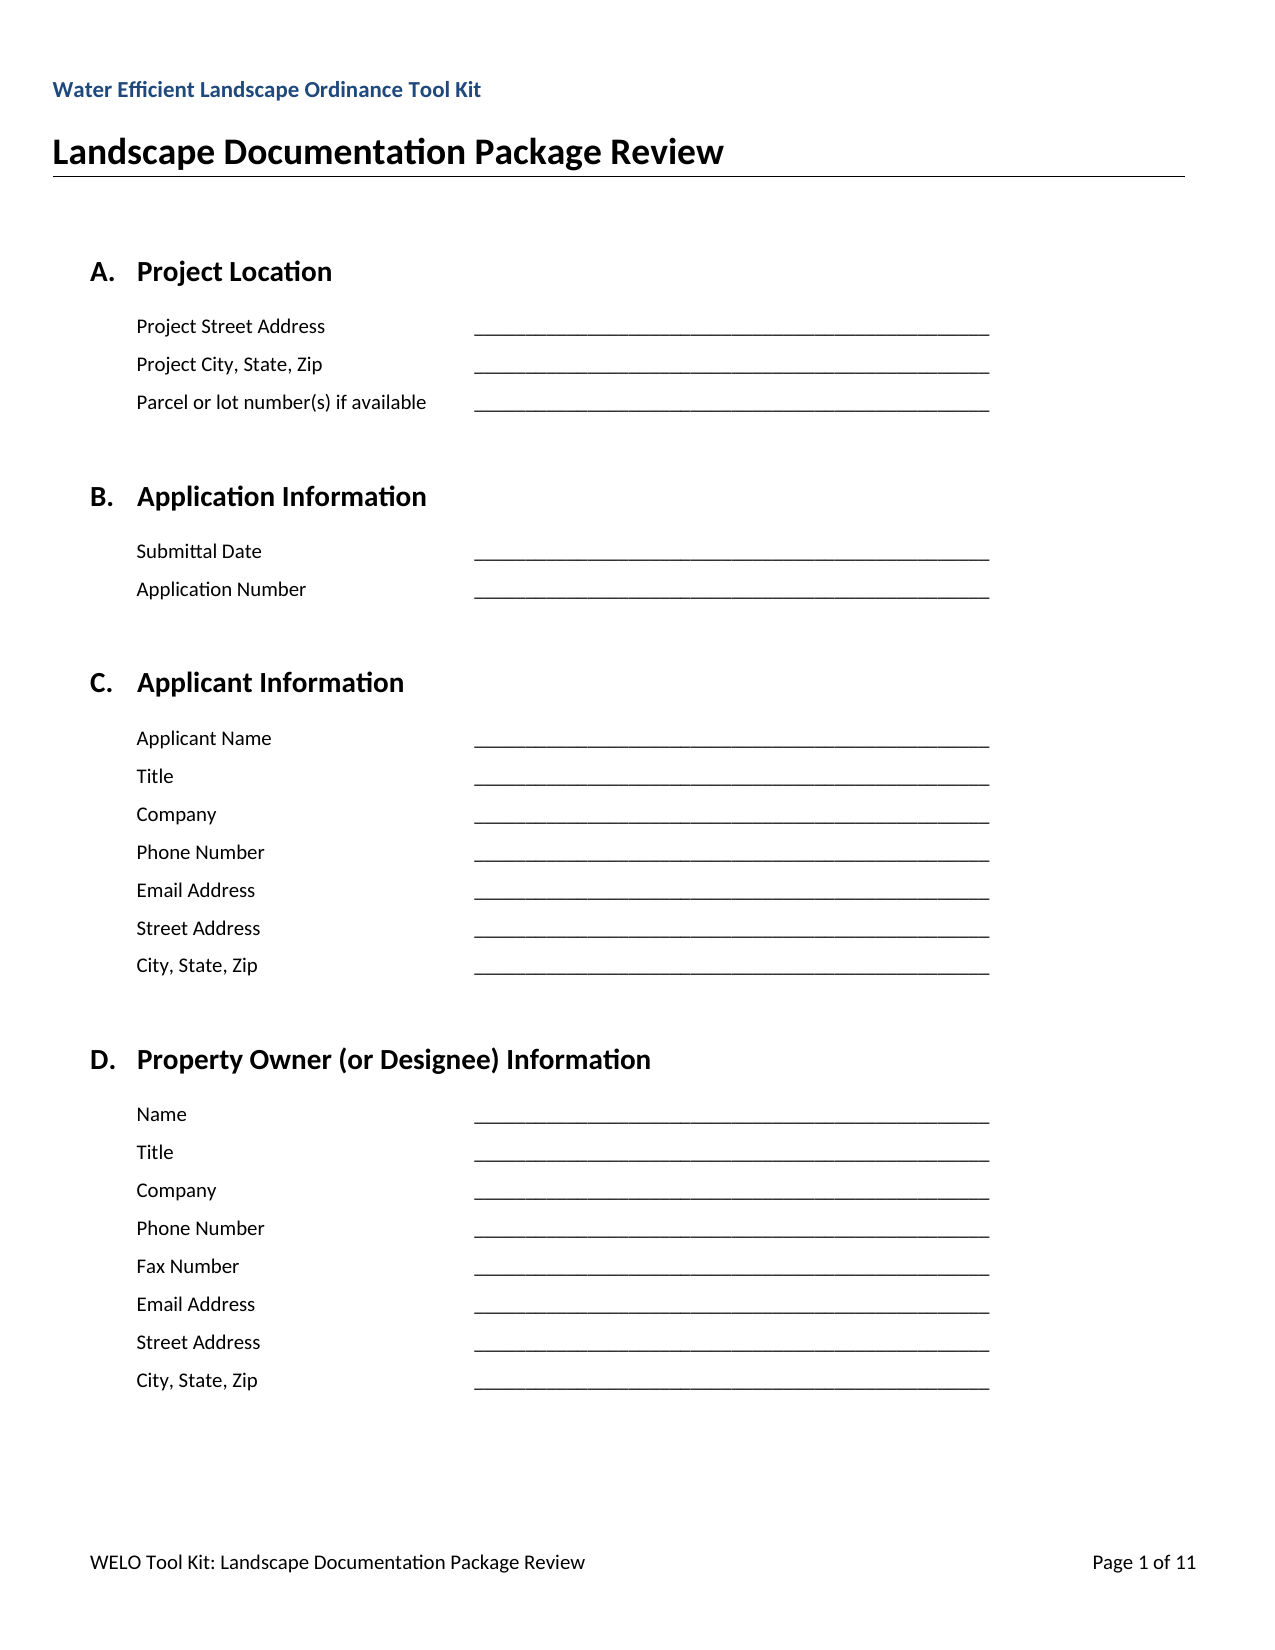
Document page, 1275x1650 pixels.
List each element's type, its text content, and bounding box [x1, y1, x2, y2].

subtitle C. Applicant Information [90, 664, 1185, 700]
subtitle Landscape Documentation Package Review [52, 128, 1185, 177]
text Project Street Address [136, 313, 1185, 339]
text Parcel or lot number(s) if available [136, 389, 1185, 415]
text Applicant Name [136, 725, 1185, 751]
text Phone Number [136, 839, 1185, 864]
text City, State, Zip [136, 953, 1185, 978]
text Submittal Date [136, 538, 1185, 564]
text Application Number [136, 576, 1185, 602]
text Street Address [136, 1329, 1185, 1354]
text Email Address [136, 877, 1185, 902]
text Company [136, 801, 1185, 826]
subtitle B. Application Information [90, 478, 1185, 513]
text Email Address [136, 1291, 1185, 1317]
text Fax Number [136, 1253, 1185, 1279]
text City, State, Zip [136, 1367, 1185, 1392]
subtitle A. Project Location [90, 253, 1185, 288]
text Company [136, 1177, 1185, 1203]
text Title [136, 763, 1185, 788]
text Title [136, 1139, 1185, 1165]
text Name [136, 1102, 1185, 1127]
subtitle D. Property Owner (or Designee) Information [90, 1041, 1185, 1077]
text Phone Number [136, 1215, 1185, 1241]
text Project City, State, Zip [136, 351, 1185, 377]
text Street Address [136, 915, 1185, 940]
